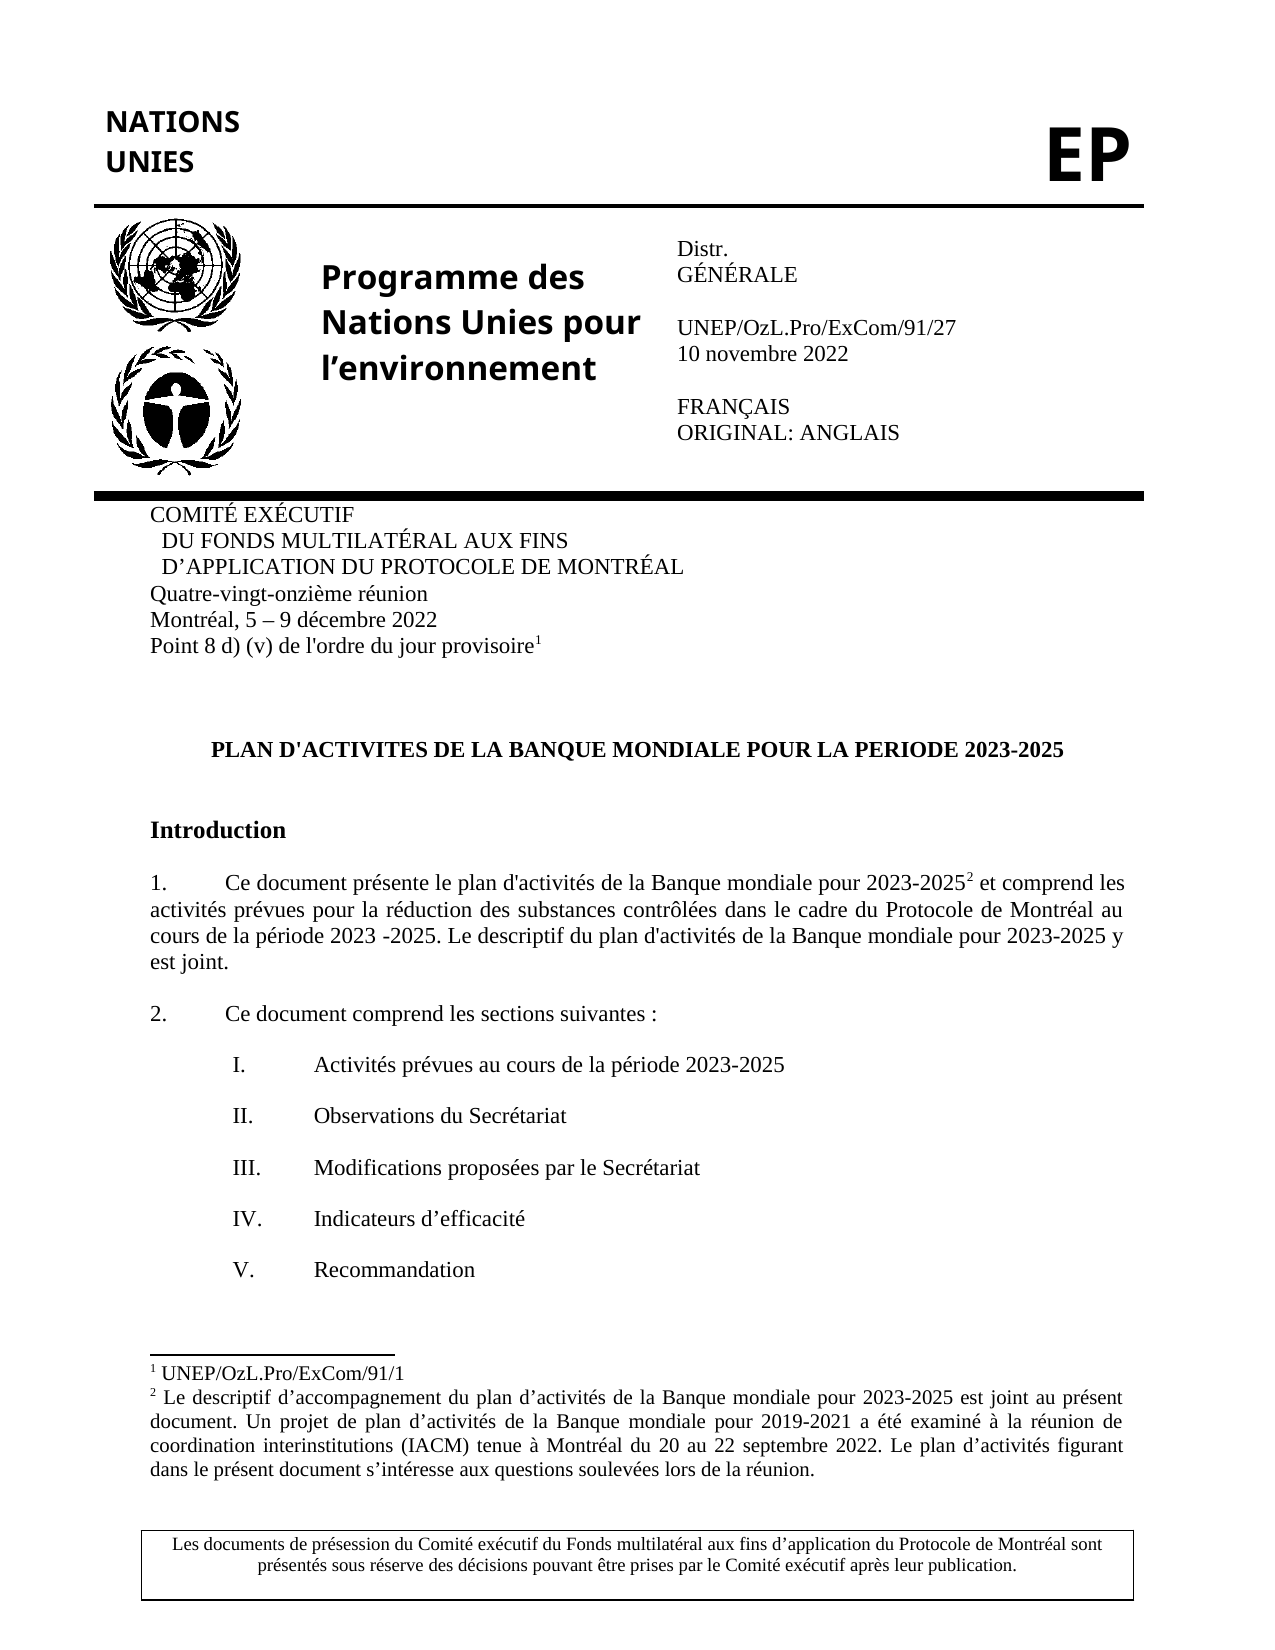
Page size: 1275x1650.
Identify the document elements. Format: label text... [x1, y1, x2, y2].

table_header NATIONS UNIES [94, 101, 666, 203]
text COMITÉ EXÉCUTIF DU FONDS MULTILATÉRAL AUX FINS D’APPLICATION DU PROTOCOLE DE MONTRÉAL Quatre-vingt-onzième réunion [150, 501, 1125, 606]
table_cell [94, 208, 309, 491]
list Observations du Secrétariat [232, 1102, 1125, 1129]
subtitle Ce document présente le plan d'activités de la Banque mondiale pour 2023-2025 et comprend les activités prévues pour la réduction des substances contrôlées dans le cadre du Protocole de Montréal au cours de la période 2023 -2025. Le descriptif du plan d'activités de la Banque mondiale pour 2023-2025 y est joint. [150, 869, 1125, 975]
table_cell Distr. GÉNÉRALE UNEP/OzL.Pro/ExCom/91/27 10 novembre 2022 Français ORIGINAL: ANGLAIS [666, 208, 1144, 491]
list Recommandation [232, 1256, 1125, 1283]
title PLAN D'ACTIVITES DE LA BANQUE MONDIALE POUR LA PERIODE 2023-2025 [150, 736, 1125, 763]
table_header EP [666, 101, 1144, 203]
list Modifications proposées par le Secrétariat [232, 1154, 1125, 1180]
list Indicateurs d’efficacité [232, 1205, 1125, 1231]
list Activités prévues au cours de la période 2023-2025 [232, 1051, 1125, 1077]
picture [105, 214, 241, 334]
text Point 8 d) (v) de l'ordre du jour provisoire [150, 632, 1125, 659]
table_cell Programme des Nations Unies pour l’environnement [309, 208, 666, 491]
subtitle Ce document comprend les sections suivantes : [150, 1000, 1125, 1026]
text Montréal, 5 – 9 décembre 2022 [150, 606, 1125, 632]
picture [106, 340, 244, 480]
subtitle Introduction [150, 816, 1125, 844]
